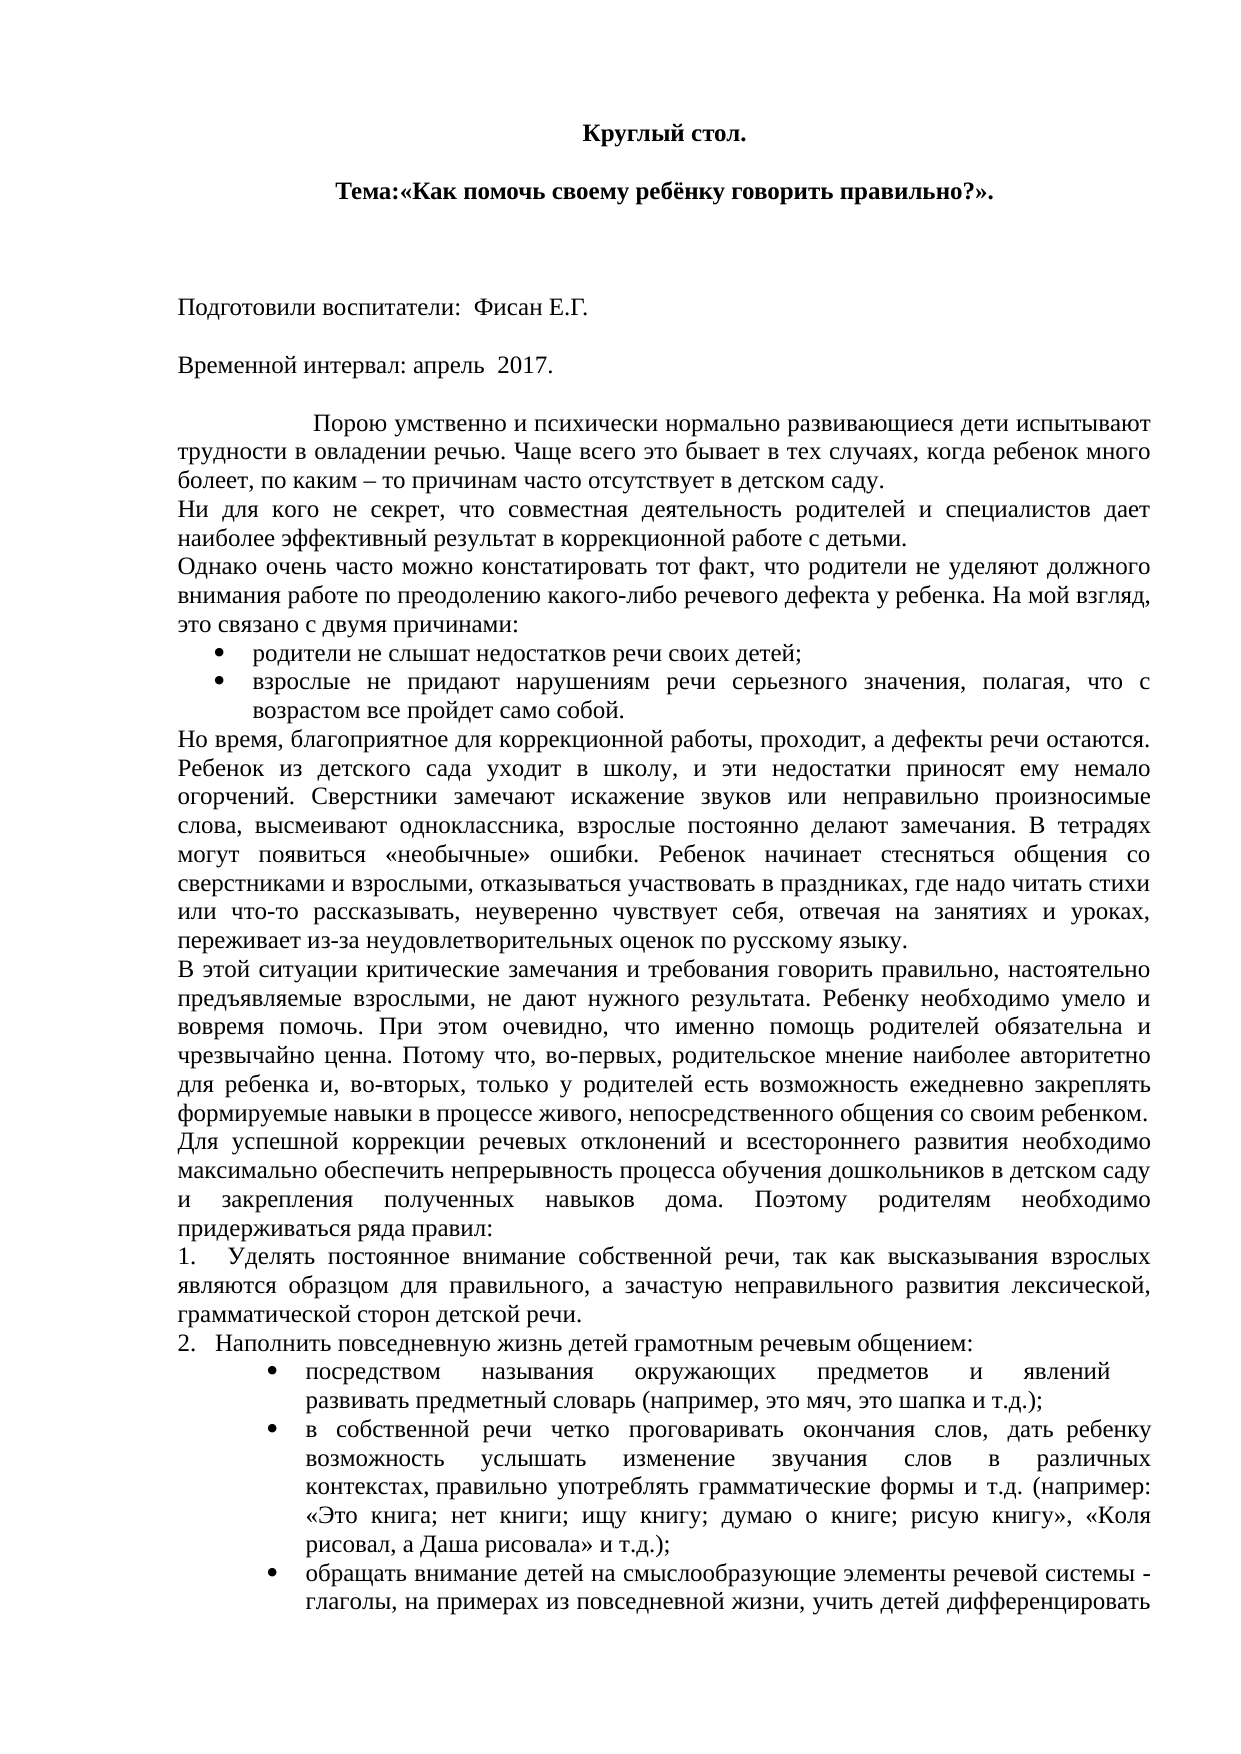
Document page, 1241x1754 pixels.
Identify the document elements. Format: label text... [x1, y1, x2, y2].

text В этой ситуации критические замечания и требования говорить правильно, настоятельно предъявляемые взрослыми, не дают нужного результата. Ребенку необходимо умело и вовремя помочь. При этом очевидно, что именно помощь родителей обязательна и чрезвычайно ценна. Потому что, во-первых, родительское мнение наиболее авторитетно для ребенка и, во-вторых, только у родителей есть возможность ежедневно закреплять формируемые навыки в процессе живого, непосредственного общения со своим ребенком. [177, 954, 1152, 1126]
text Ни для кого не секрет, что совместная деятельность родителей и специалистов дает наиболее эффективный результат в коррекционной работе с детьми. [177, 494, 1152, 551]
text Для успешной коррекции речевых отклонений и всестороннего развития необходимо максимально обеспечить непрерывность процесса обучения дошкольников в детском саду и закрепления полученных навыков дома. Поэтому родителям необходимо придерживаться ряда правил: [177, 1126, 1152, 1241]
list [268, 1558, 1152, 1615]
text Но время, благоприятное для коррекционной работы, проходит, а дефекты речи остаются. Ребенок из детского сада уходит в школу, и эти недостатки приносят ему немало огорчений. Сверстники замечают искажение звуков или неправильно произносимые слова, высмеивают одноклассника, взрослые постоянно делают замечания. В тетрадях могут появиться «необычные» ошибки. Ребенок начинает стесняться общения со сверстниками и взрослыми, отказываться участвовать в праздниках, где надо читать стихи или что-то рассказывать, неуверенно чувствует себя, отвечая на занятиях и уроках, переживает из-за неудовлетворительных оценок по русскому языку. [177, 724, 1152, 954]
text 2. Наполнить повседневную жизнь детей грамотным речевым общением: [177, 1328, 1152, 1356]
list взрослые не придают нарушениям речи серьезного значения, полагая, что с возрастом все пройдет само собой. [215, 666, 1152, 724]
text Круглый стол. [177, 118, 1152, 147]
text Временной интервал: апрель 2017. [177, 350, 1152, 378]
list родители не слышат недостатков речи своих детей; [215, 638, 1152, 666]
list в собственной речи четко проговаривать окончания слов, дать ребенку возможность услышать изменение звучания слов в различных контекстах, правильно употреблять грамматические формы и т.д. (например: «Это книга; нет книги; ищу книгу; думаю о книге; рисую книгу», «Коля рисовал, а Даша рисовала» и т.д.); [268, 1414, 1152, 1558]
text Порою умственно и психически нормально развивающиеся дети испытывают трудности в овладении речью. Чаще всего это бывает в тех случаях, когда ребенок много болеет, по каким – то причинам часто отсутствует в детском саду. [177, 408, 1152, 494]
text Однако очень часто можно констатировать тот факт, что родители не уделяют должного внимания работе по преодолению какого-либо речевого дефекта у ребенка. На мой взгляд, это связано с двумя причинами: [177, 551, 1152, 638]
text 1. Уделять постоянное внимание собственной речи, так как высказывания взрослых являются образцом для правильного, а зачастую неправильного развития лексической, грамматической сторон детской речи. [177, 1241, 1152, 1328]
text Подготовили воспитатели: Фисан Е.Г. [177, 292, 1152, 321]
list посредством называния окружающих предметов и явлений развивать предметный словарь (например, это мяч, это шапка и т.д.); [268, 1356, 1152, 1414]
text Тема:«Как помочь своему ребёнку говорить правильно?». [177, 176, 1152, 205]
